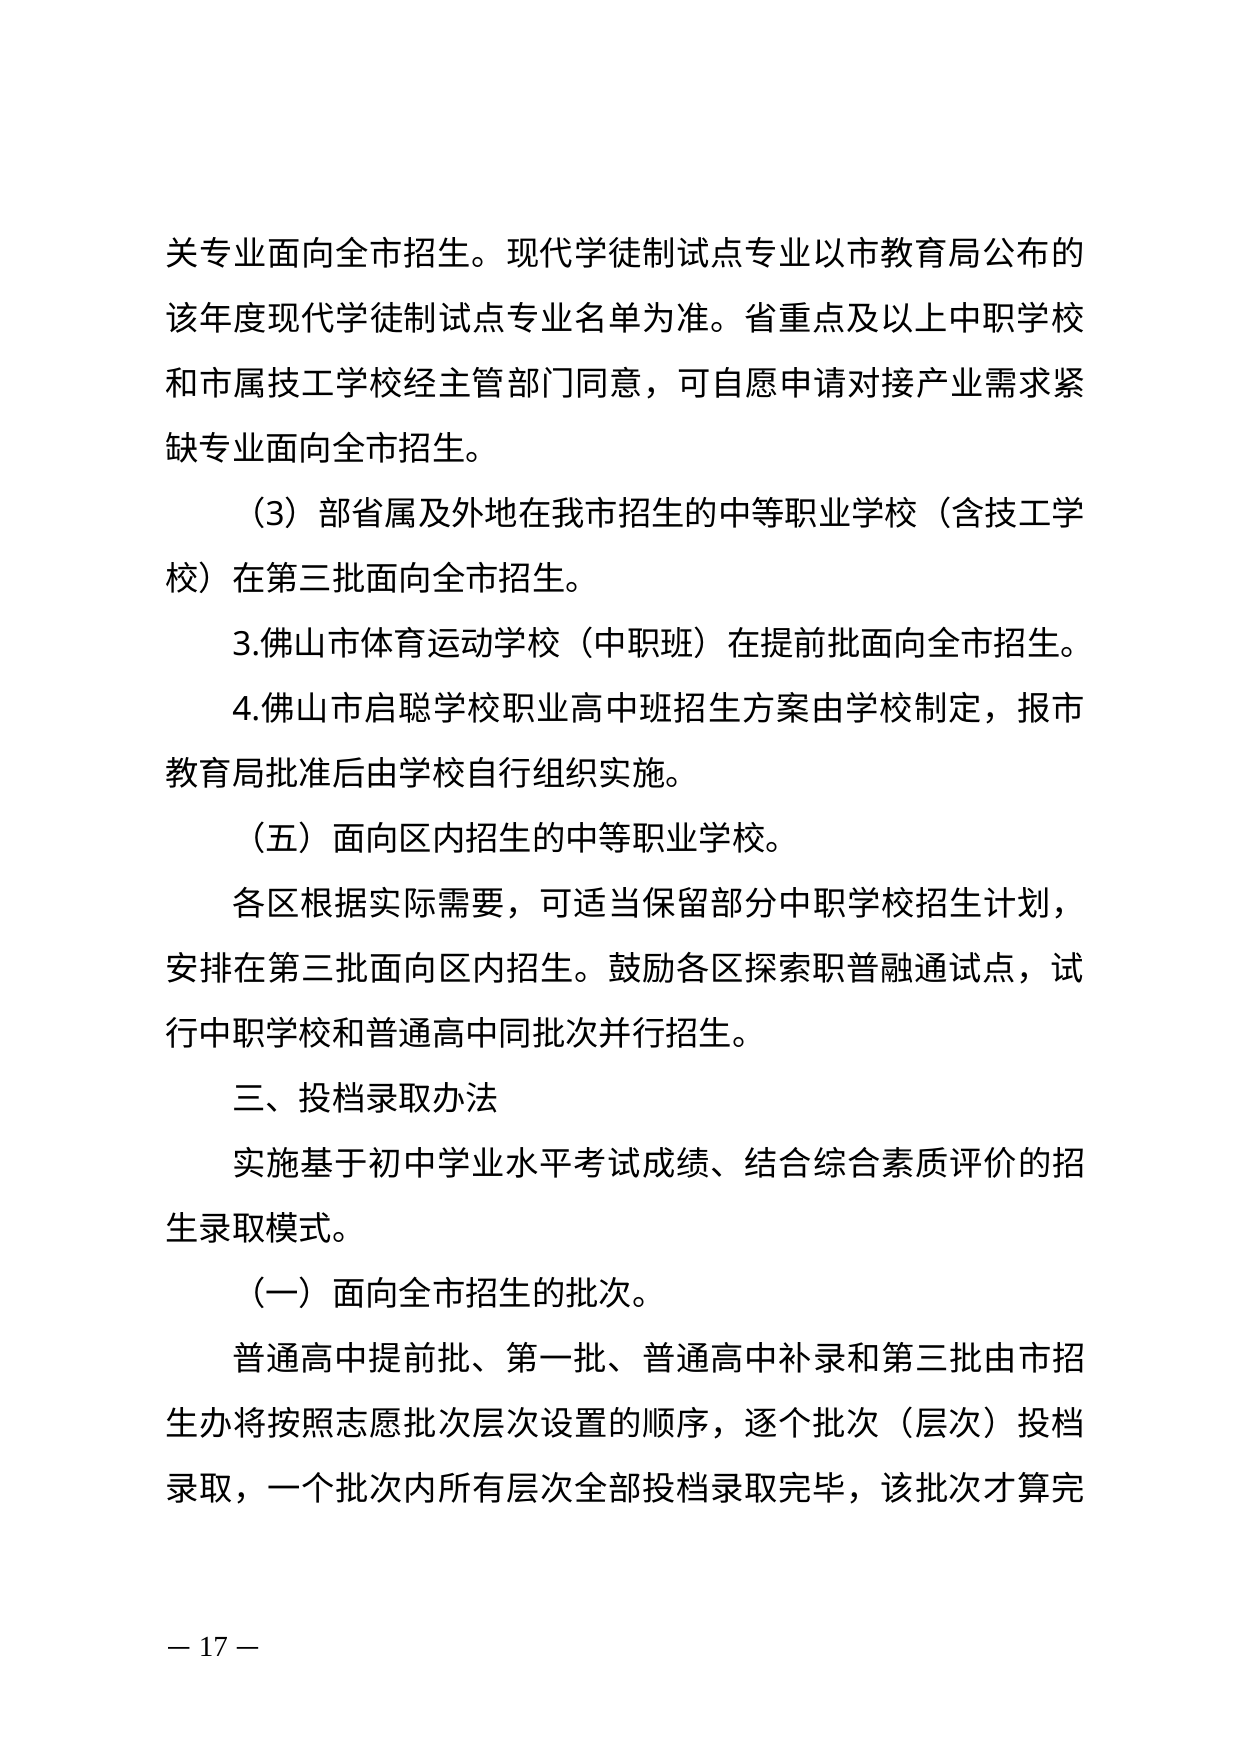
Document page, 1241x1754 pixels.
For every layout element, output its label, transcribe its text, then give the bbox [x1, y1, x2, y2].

text 三、投档录取办法 [165, 1063, 1087, 1128]
text （五）面向区内招生的中等职业学校。 [165, 803, 1087, 868]
text 各区根据实际需要，可适当保留部分中职学校招生计划，安排在第三批面向区内招生。鼓励各区探索职普融通试点，试行中职学校和普通高中同批次并行招生。 [165, 868, 1087, 1063]
text 4.佛山市启聪学校职业高中班招生方案由学校制定，报市教育局批准后由学校自行组织实施。 [165, 673, 1087, 803]
text 3.佛山市体育运动学校（中职班）在提前批面向全市招生。 [165, 608, 1087, 673]
text 实施基于初中学业水平考试成绩、结合综合素质评价的招生录取模式。 [165, 1128, 1087, 1258]
text （一）面向全市招生的批次。 [165, 1258, 1087, 1323]
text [165, 1323, 1087, 1518]
text （3）部省属及外地在我市招生的中等职业学校（含技工学校）在第三批面向全市招生。 [165, 478, 1087, 608]
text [165, 218, 1087, 478]
